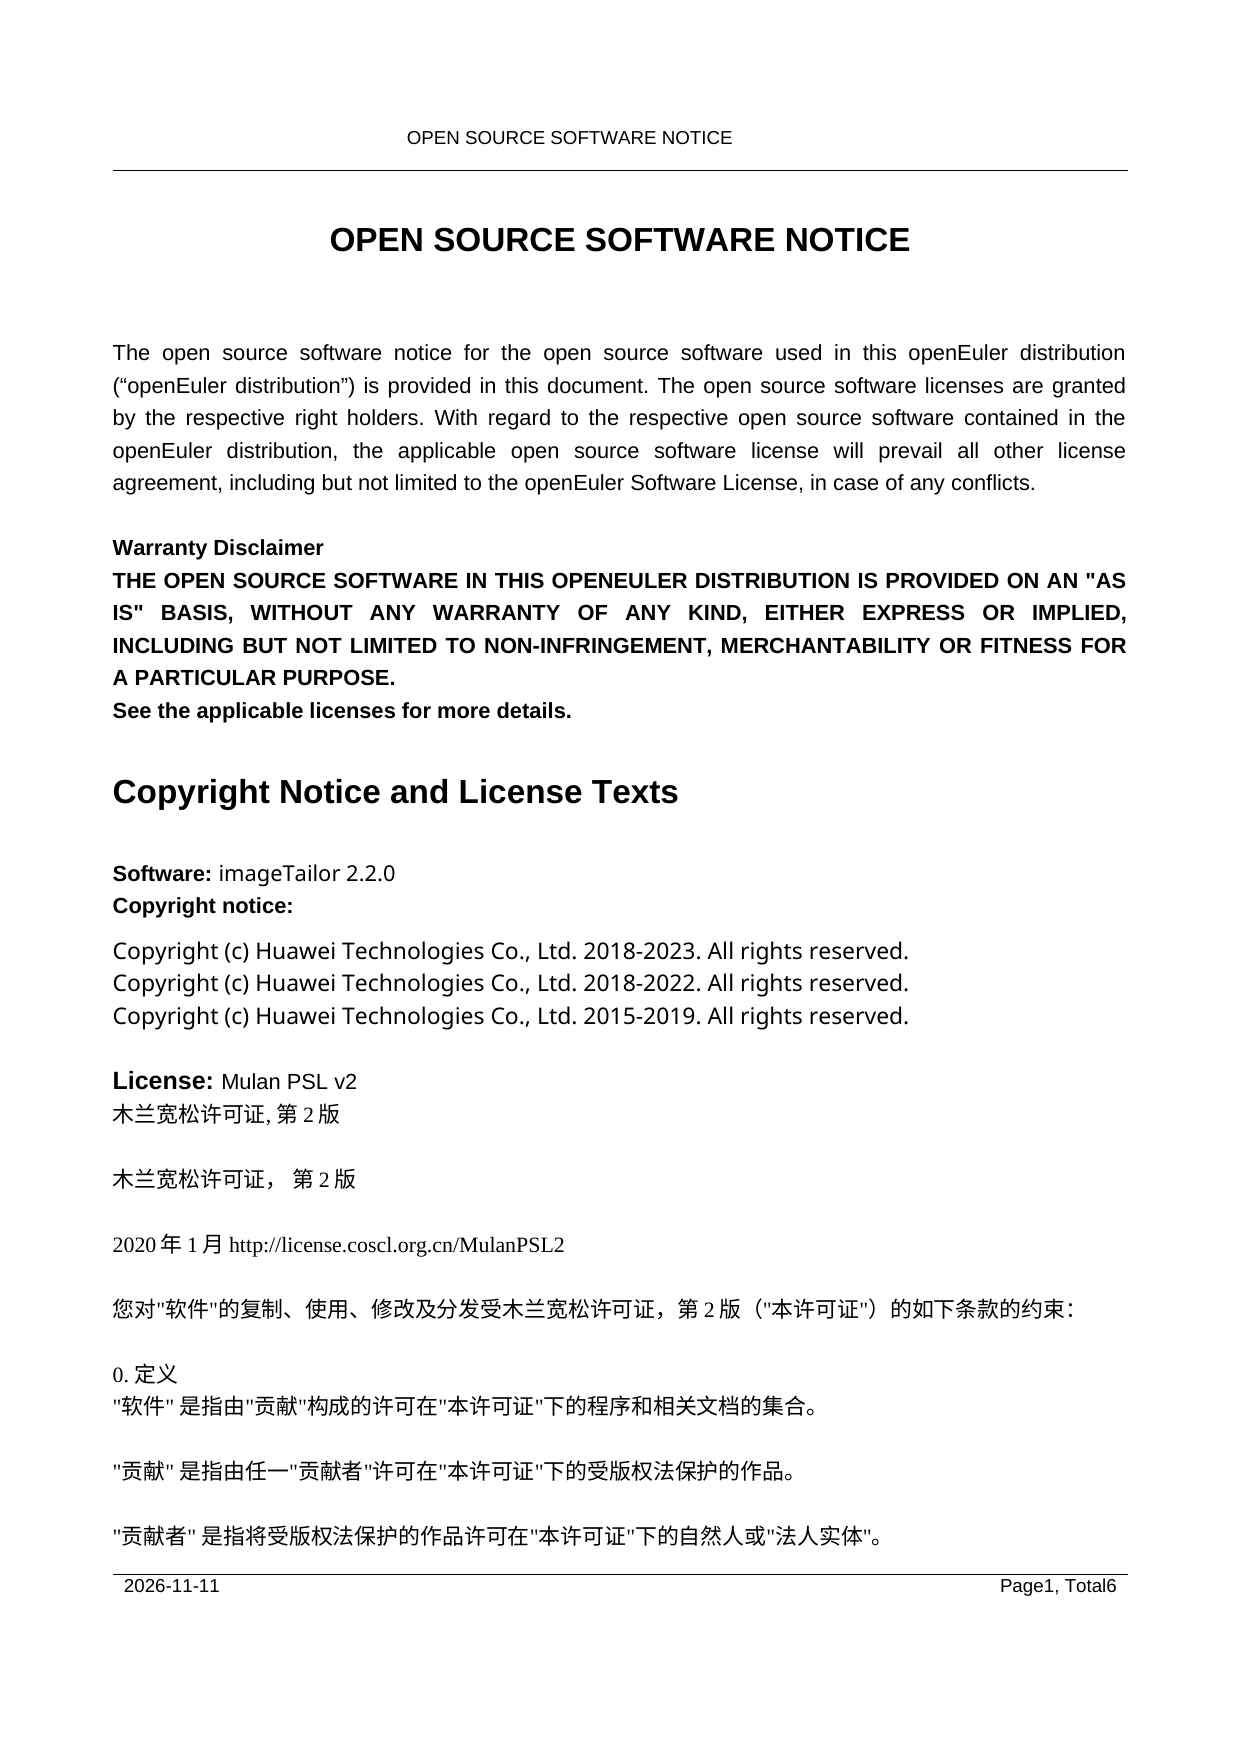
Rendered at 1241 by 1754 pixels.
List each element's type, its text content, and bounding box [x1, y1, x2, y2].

text OPEN SOURCE SOFTWARE NOTICE [112, 206, 1128, 271]
text License: Mulan PSL v2 [112, 1064, 1128, 1096]
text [112, 1096, 1128, 1551]
text Copyright Notice and License Texts [112, 759, 1128, 824]
text Copyright (c) Huawei Technologies Co., Ltd. 2018-2023. All rights reserved. Copyright (c) Huawei Technologies Co., Ltd. 2018-2022. All rights reserved. Copyright (c) Huawei Technologies Co., Ltd. 2015-2019. All rights reserved. [112, 934, 1128, 1064]
title Software: imageTailor 2.2.0 [112, 856, 1128, 889]
text The open source software notice for the open source software used in this openEuler distribution (“openEuler distribution”) is provided in this document. The open source software licenses are granted by the respective right holders. With regard to the respective open source software contained in the openEuler distribution, the applicable open source software license will prevail all other license agreement, including but not limited to the openEuler Software License, in case of any conflicts. [112, 336, 1128, 499]
text Copyright notice: [112, 889, 1128, 921]
text Warranty Disclaimer [112, 531, 1128, 564]
text THE OPEN SOURCE SOFTWARE IN THIS OPENEULER DISTRIBUTION IS PROVIDED ON AN "AS IS" BASIS, WITHOUT ANY WARRANTY OF ANY KIND, EITHER EXPRESS OR IMPLIED, INCLUDING BUT NOT LIMITED TO NON-INFRINGEMENT, MERCHANTABILITY OR FITNESS FOR A PARTICULAR PURPOSE. See the applicable licenses for more details. [112, 564, 1128, 726]
